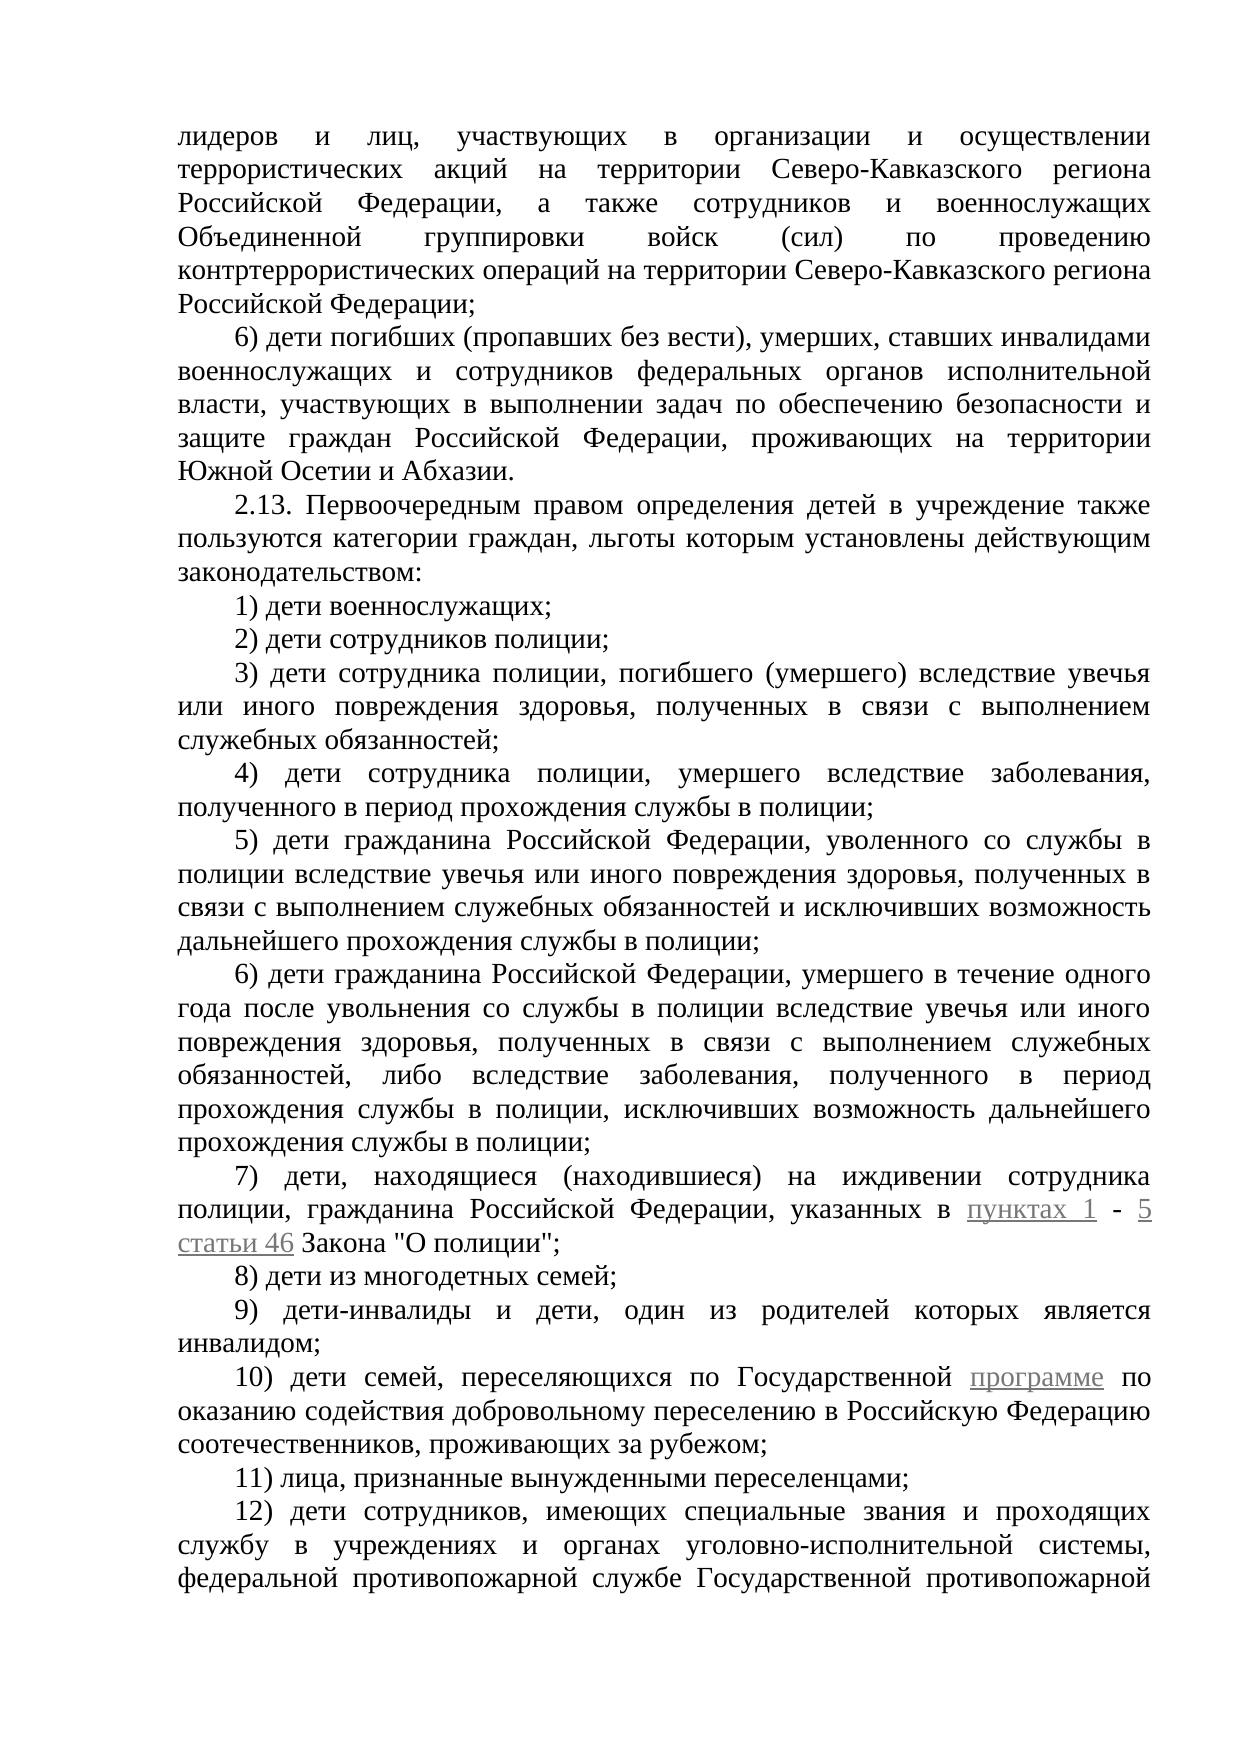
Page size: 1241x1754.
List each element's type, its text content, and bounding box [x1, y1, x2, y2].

text 1) дети военнослужащих; [177, 588, 1152, 621]
text 7) дети, находящиеся (находившиеся) на иждивении сотрудника полиции, гражданина Российской Федерации, указанных в пунктах 1 - 5 статьи 46 Закона "О полиции"; [177, 1158, 1152, 1258]
text 11) лица, признанные вынужденными переселенцами; [177, 1460, 1152, 1493]
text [177, 118, 1152, 319]
text 6) дети погибших (пропавших без вести), умерших, ставших инвалидами военнослужащих и сотрудников федеральных органов исполнительной власти, участвующих в выполнении задач по обеспечению безопасности и защите граждан Российской Федерации, проживающих на территории Южной Осетии и Абхазии. [177, 319, 1152, 487]
text 5) дети гражданина Российской Федерации, уволенного со службы в полиции вследствие увечья или иного повреждения здоровья, полученных в связи с выполнением служебных обязанностей и исключивших возможность дальнейшего прохождения службы в полиции; [177, 822, 1152, 957]
text 6) дети гражданина Российской Федерации, умершего в течение одного года после увольнения со службы в полиции вследствие увечья или иного повреждения здоровья, полученных в связи с выполнением служебных обязанностей, либо вследствие заболевания, полученного в период прохождения службы в полиции, исключивших возможность дальнейшего прохождения службы в полиции; [177, 957, 1152, 1158]
text 8) дети из многодетных семей; [177, 1258, 1152, 1292]
text 4) дети сотрудника полиции, умершего вследствие заболевания, полученного в период прохождения службы в полиции; [177, 755, 1152, 822]
text 2.13. Первоочередным правом определения детей в учреждение также пользуются категории граждан, льготы которым установлены действующим законодательством: [177, 487, 1152, 588]
text 9) дети-инвалиды и дети, один из родителей которых является инвалидом; [177, 1292, 1152, 1359]
text 2) дети сотрудников полиции; [177, 621, 1152, 655]
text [177, 1493, 1152, 1594]
text 10) дети семей, переселяющихся по Государственной программе по оказанию содействия добровольному переселению в Российскую Федерацию соотечественников, проживающих за рубежом; [177, 1359, 1152, 1460]
text 3) дети сотрудника полиции, погибшего (умершего) вследствие увечья или иного повреждения здоровья, полученных в связи с выполнением служебных обязанностей; [177, 655, 1152, 755]
